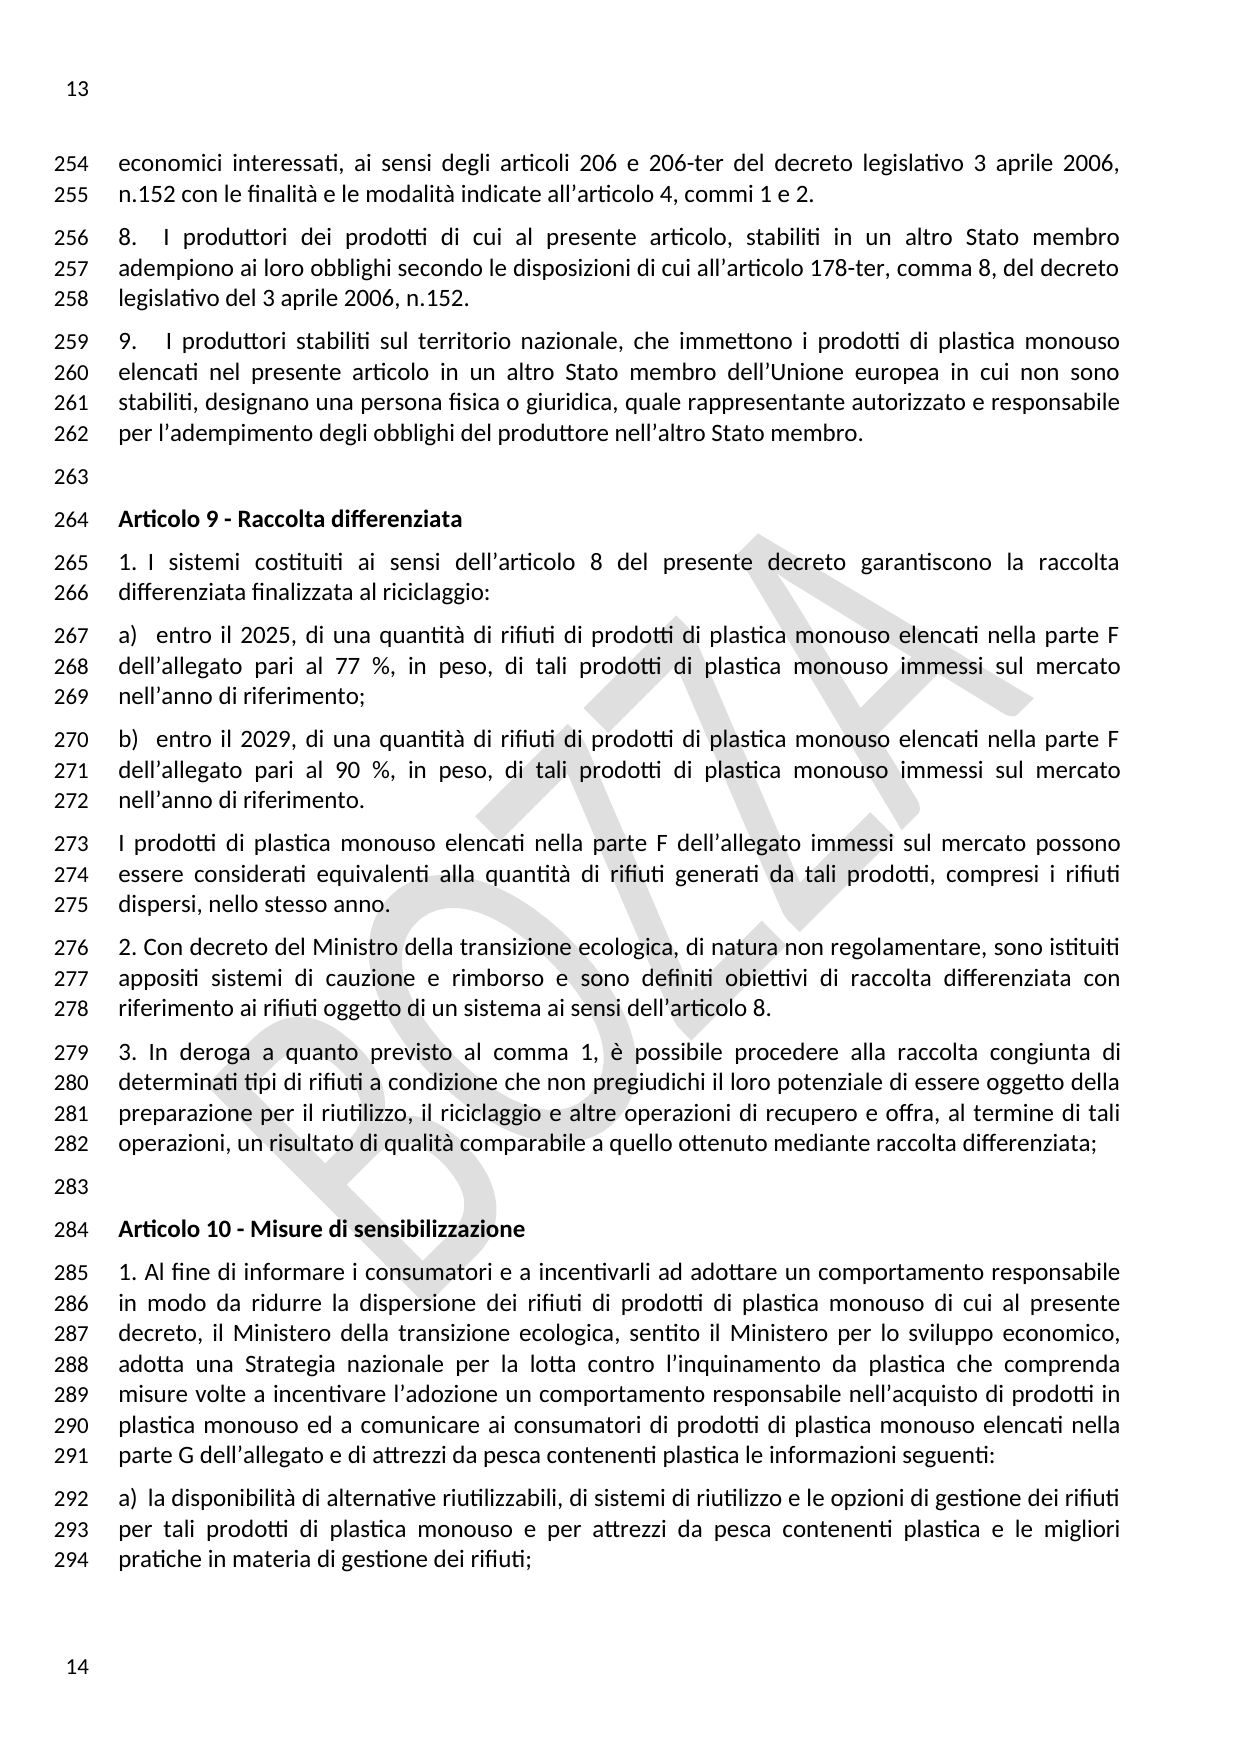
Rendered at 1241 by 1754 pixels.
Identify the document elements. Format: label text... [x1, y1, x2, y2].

text 9. I produttori stabiliti sul territorio nazionale, che immettono i prodotti di plastica monouso elencati nel presente articolo in un altro Stato membro dell’Unione europea in cui non sono stabiliti, designano una persona fisica o giuridica, quale rappresentante autorizzato e responsabile per l’adempimento degli obblighi del produttore nell’altro Stato membro. [118, 325, 1122, 447]
text 2. Con decreto del Ministro della transizione ecologica, di natura non regolamentare, sono istituiti appositi sistemi di cauzione e rimborso e sono definiti obiettivi di raccolta differenziata con riferimento ai rifiuti oggetto di un sistema ai sensi dell’articolo 8. [118, 932, 1122, 1023]
text a) la disponibilità di alternative riutilizzabili, di sistemi di riutilizzo e le opzioni di gestione dei rifiuti per tali prodotti di plastica monouso e per attrezzi da pesca contenenti plastica e le migliori pratiche in materia di gestione dei rifiuti; [118, 1482, 1122, 1574]
text b) entro il 2029, di una quantità di rifiuti di prodotti di plastica monouso elencati nella parte F dell’allegato pari al 90 %, in peso, di tali prodotti di plastica monouso immessi sul mercato nell’anno di riferimento. [118, 723, 1122, 815]
text 1. Al fine di informare i consumatori e a incentivarli ad adottare un comportamento responsabile in modo da ridurre la dispersione dei rifiuti di prodotti di plastica monouso di cui al presente decreto, il Ministero della transizione ecologica, sentito il Ministero per lo sviluppo economico, adotta una Strategia nazionale per la lotta contro l’inquinamento da plastica che comprenda misure volte a incentivare l’adozione un comportamento responsabile nell’acquisto di prodotti in plastica monouso ed a comunicare ai consumatori di prodotti di plastica monouso elencati nella parte G dell’allegato e di attrezzi da pesca contenenti plastica le informazioni seguenti: [118, 1256, 1122, 1470]
text a) entro il 2025, di una quantità di rifiuti di prodotti di plastica monouso elencati nella parte F dell’allegato pari al 77 %, in peso, di tali prodotti di plastica monouso immessi sul mercato nell’anno di riferimento; [118, 619, 1122, 711]
text 3. In deroga a quanto previsto al comma 1, è possibile procedere alla raccolta congiunta di determinati tipi di rifiuti a condizione che non pregiudichi il loro potenziale di essere oggetto della preparazione per il riutilizzo, il riciclaggio e altre operazioni di recupero e offra, al termine di tali operazioni, un risultato di qualità comparabile a quello ottenuto mediante raccolta differenziata; [118, 1036, 1122, 1158]
text 8. I produttori dei prodotti di cui al presente articolo, stabiliti in un altro Stato membro adempiono ai loro obblighi secondo le disposizioni di cui all’articolo 178-ter, comma 8, del decreto legislativo del 3 aprile 2006, n.152. [118, 221, 1122, 313]
text I prodotti di plastica monouso elencati nella parte F dell’allegato immessi sul mercato possono essere considerati equivalenti alla quantità di rifiuti generati da tali prodotti, compresi i rifiuti dispersi, nello stesso anno. [118, 827, 1122, 919]
text 1. I sistemi costituiti ai sensi dell’articolo 8 del presente decreto garantiscono la raccolta differenziata finalizzata al riciclaggio: [118, 546, 1122, 607]
text Articolo 10 - Misure di sensibilizzazione [118, 1213, 1122, 1244]
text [118, 148, 1122, 209]
text Articolo 9 - Raccolta differenziata [118, 503, 1122, 533]
